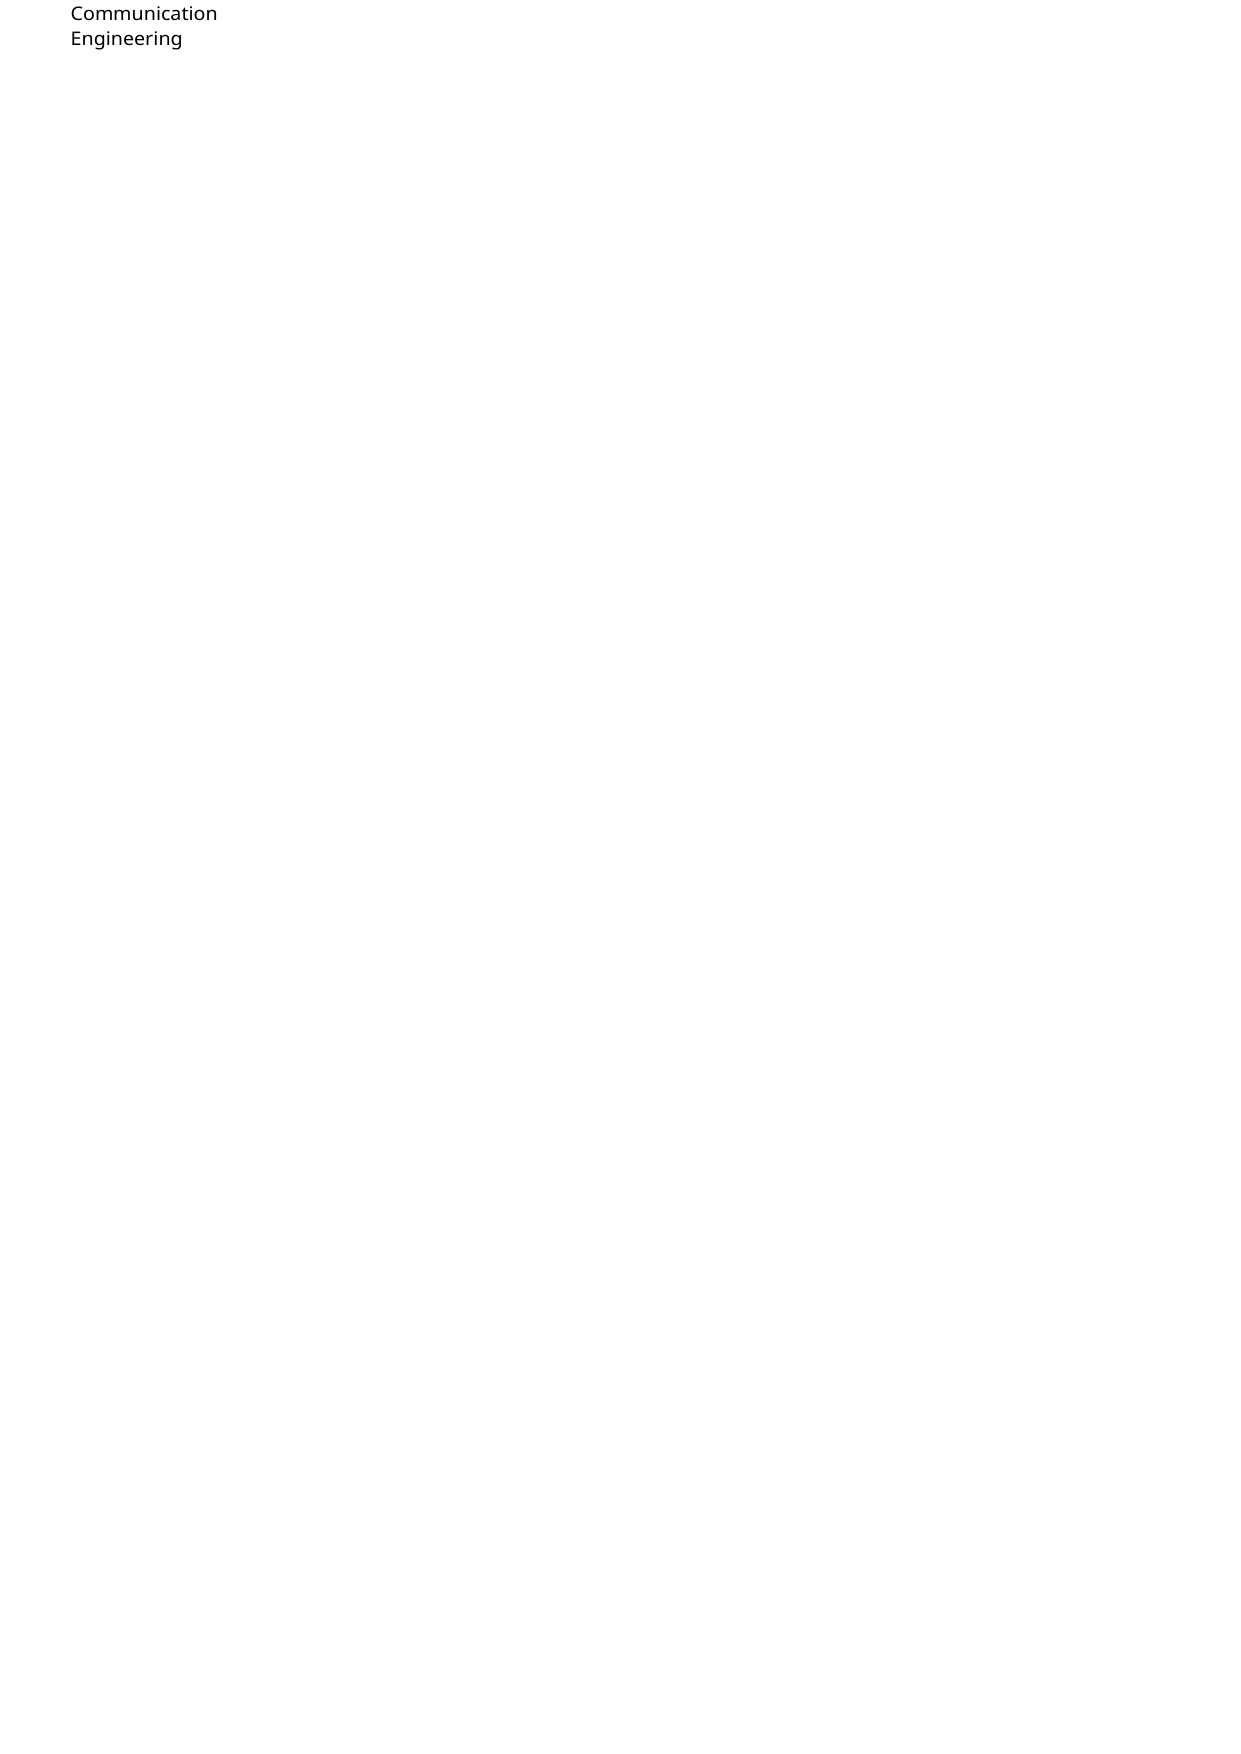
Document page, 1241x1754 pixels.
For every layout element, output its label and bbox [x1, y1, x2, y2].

text [70, 0, 306, 51]
